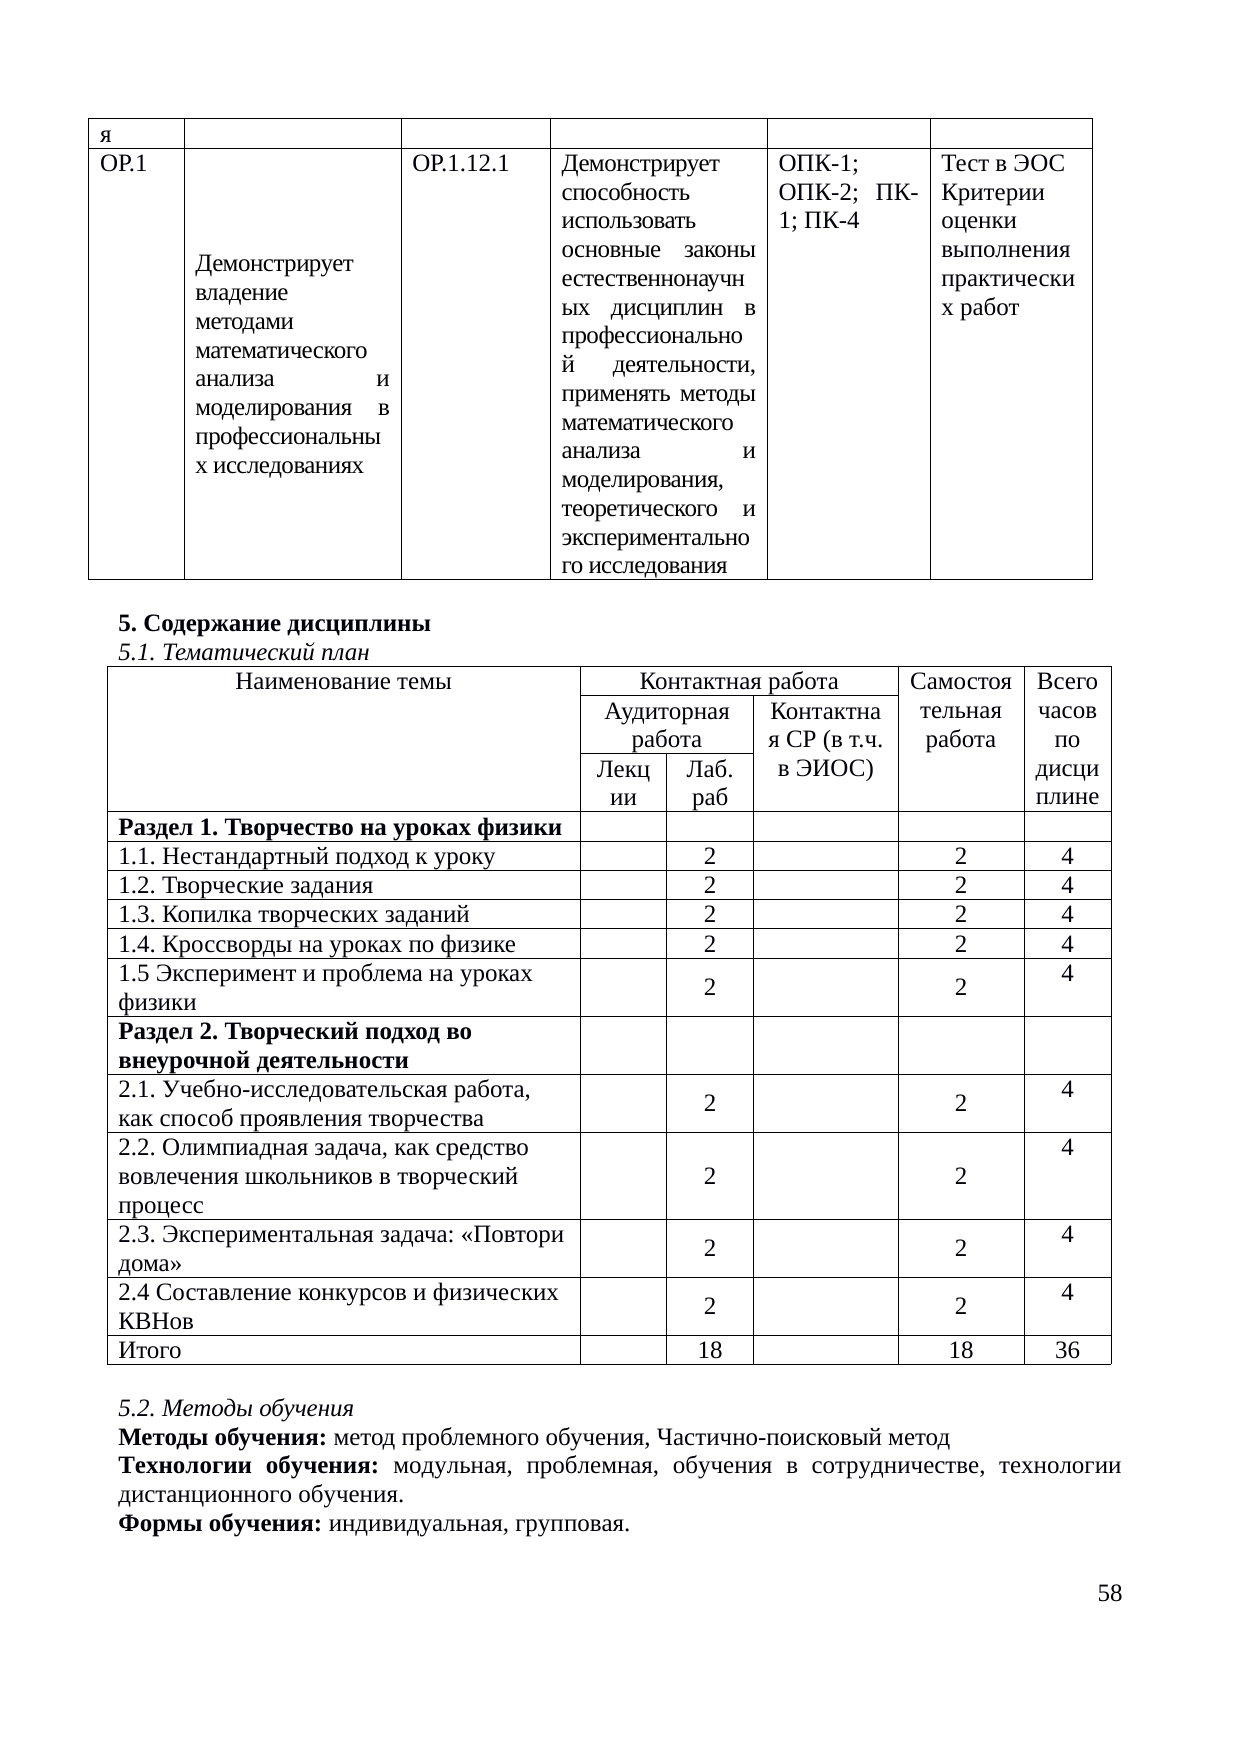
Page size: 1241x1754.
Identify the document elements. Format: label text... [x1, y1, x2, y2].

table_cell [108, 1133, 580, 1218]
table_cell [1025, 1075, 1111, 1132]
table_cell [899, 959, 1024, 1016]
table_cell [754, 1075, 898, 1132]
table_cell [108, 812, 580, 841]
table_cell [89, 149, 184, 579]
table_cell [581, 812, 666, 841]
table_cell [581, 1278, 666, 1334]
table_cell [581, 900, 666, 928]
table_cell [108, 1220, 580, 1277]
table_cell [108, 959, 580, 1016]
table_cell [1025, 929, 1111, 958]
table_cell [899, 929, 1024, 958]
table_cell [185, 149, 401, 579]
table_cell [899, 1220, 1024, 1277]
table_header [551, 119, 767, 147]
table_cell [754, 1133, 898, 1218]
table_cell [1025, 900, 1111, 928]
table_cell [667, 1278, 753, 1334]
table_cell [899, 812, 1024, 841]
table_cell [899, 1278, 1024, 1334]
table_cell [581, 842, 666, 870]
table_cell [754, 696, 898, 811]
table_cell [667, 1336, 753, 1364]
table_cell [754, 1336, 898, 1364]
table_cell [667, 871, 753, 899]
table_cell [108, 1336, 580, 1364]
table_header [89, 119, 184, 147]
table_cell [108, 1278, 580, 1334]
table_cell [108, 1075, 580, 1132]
text Методы обучения: метод проблемного обучения, Частично-поисковый метод [118, 1422, 1122, 1451]
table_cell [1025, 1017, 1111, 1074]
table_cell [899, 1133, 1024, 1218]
text 5.2. Методы обучения [118, 1393, 1122, 1422]
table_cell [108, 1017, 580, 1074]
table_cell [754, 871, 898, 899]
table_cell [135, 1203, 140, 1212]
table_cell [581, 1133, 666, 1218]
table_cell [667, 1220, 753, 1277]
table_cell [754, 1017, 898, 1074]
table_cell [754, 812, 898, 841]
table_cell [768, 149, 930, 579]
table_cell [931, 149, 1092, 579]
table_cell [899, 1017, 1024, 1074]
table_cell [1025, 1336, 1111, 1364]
text 5. Содержание дисциплины [118, 608, 1122, 637]
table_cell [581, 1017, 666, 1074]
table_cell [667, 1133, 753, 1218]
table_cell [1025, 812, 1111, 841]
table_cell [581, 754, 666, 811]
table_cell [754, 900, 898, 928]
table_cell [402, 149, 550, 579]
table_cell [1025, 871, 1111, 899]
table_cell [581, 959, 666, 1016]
text Технологии обучения: модульная, проблемная, обучения в сотрудничестве, технологии дистанционного обучения. [118, 1451, 1122, 1508]
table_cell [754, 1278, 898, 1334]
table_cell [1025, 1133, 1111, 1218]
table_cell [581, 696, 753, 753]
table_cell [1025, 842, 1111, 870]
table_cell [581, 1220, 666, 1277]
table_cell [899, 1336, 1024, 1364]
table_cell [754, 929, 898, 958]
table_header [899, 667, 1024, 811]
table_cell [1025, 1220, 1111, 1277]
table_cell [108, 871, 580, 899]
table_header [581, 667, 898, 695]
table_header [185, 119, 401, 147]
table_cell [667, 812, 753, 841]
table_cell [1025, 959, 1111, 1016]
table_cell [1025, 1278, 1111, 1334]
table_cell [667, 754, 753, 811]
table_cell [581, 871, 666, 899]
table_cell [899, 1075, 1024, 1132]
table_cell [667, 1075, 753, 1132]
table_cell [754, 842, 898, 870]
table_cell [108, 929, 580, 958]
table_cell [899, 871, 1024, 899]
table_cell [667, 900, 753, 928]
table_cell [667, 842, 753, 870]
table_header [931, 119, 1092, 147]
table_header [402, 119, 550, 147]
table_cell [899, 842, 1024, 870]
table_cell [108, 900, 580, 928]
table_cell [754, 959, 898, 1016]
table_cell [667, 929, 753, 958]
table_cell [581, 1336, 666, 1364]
text 5.1. Тематический план [118, 637, 1122, 666]
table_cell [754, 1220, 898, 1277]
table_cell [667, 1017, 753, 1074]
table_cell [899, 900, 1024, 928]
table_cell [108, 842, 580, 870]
text Формы обучения: индивидуальная, групповая. [118, 1508, 1122, 1537]
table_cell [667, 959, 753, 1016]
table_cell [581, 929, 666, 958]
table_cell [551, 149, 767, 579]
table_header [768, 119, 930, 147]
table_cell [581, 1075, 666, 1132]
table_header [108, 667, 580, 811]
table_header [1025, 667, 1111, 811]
